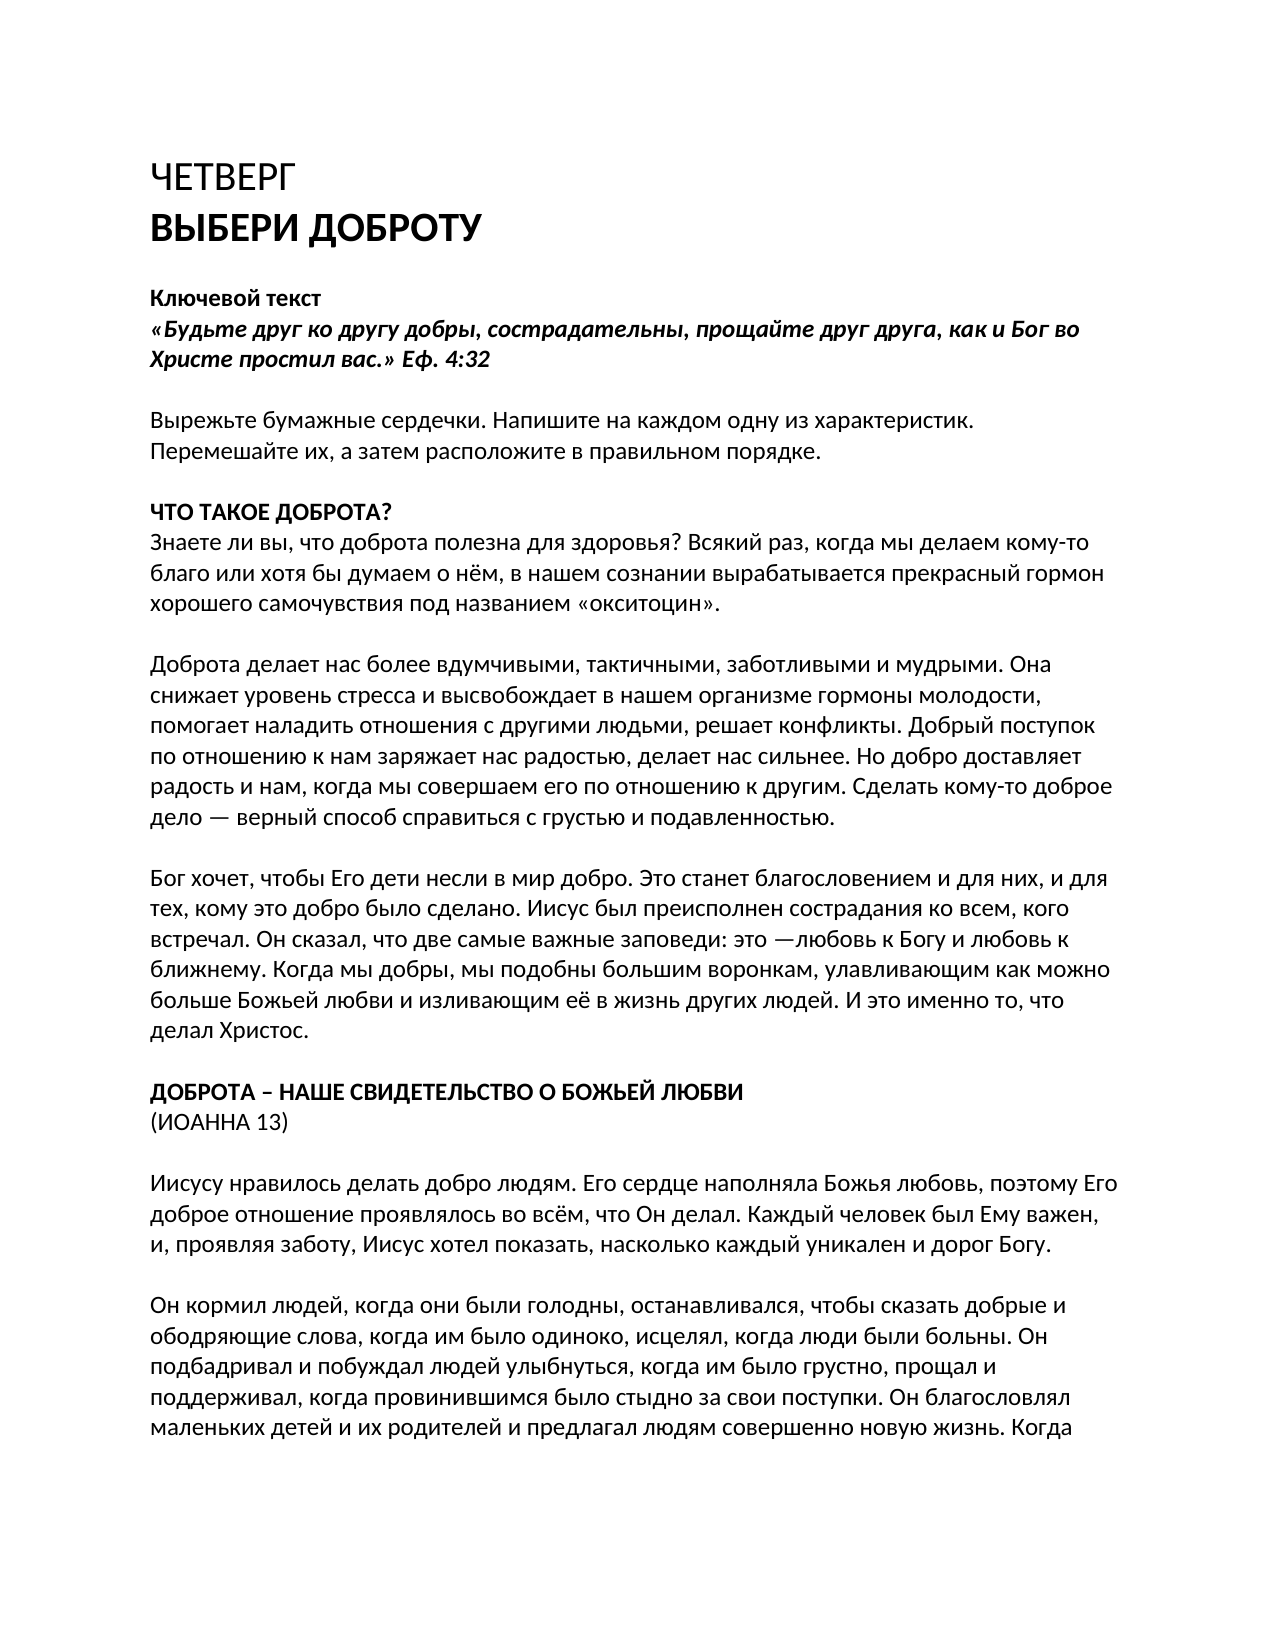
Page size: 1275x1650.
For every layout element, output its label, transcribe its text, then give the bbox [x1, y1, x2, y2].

text ДОБРОТА – НАШЕ СВИДЕТЕЛЬСТВО О БОЖЬЕЙ ЛЮБВИ [150, 1076, 1125, 1106]
text Бог хочет, чтобы Его дети несли в мир добро. Это станет благословением и для них, и для тех, кому это добро было сделано. Иисус был преисполнен сострадания ко всем, кого встречал. Он сказал, что две самые важные заповеди: это —любовь к Богу и любовь к ближнему. Когда мы добры, мы подобны большим воронкам, улавливающим как можно больше Божьей любви и изливающим её в жизнь других людей. И это именно то, что делал Христос. [150, 862, 1125, 1045]
text Доброта делает нас более вдумчивыми, тактичными, заботливыми и мудрыми. Она снижает уровень стресса и высвобождает в нашем организме гормоны молодости, помогает наладить отношения с другими людьми, решает конфликты. Добрый поступок по отношению к нам заряжает нас радостью, делает нас сильнее. Но добро доставляет радость и нам, когда мы совершаем его по отношению к другим. Сделать кому-то доброе дело — верный способ справиться с грустью и подавленностью. [150, 648, 1125, 832]
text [150, 1289, 1125, 1442]
text ЧЕТВЕРГ ВЫБЕРИ ДОБРОТУ [150, 150, 1125, 252]
text «Будьте друг ко другу добры, сострадательны, прощайте друг друга, как и Бог во Христе простил вас.» Еф. 4:32 [150, 313, 1125, 374]
text (ИОАННА 13) [150, 1106, 1125, 1137]
text ЧТО ТАКОЕ ДОБРОТА? [150, 496, 1125, 526]
text Ключевой текст [150, 282, 1125, 313]
text Знаете ли вы, что доброта полезна для здоровья? Всякий раз, когда мы делаем кому-то благо или хотя бы думаем о нём, в нашем сознании вырабатывается прекрасный гормон хорошего самочувствия под названием «окситоцин». [150, 526, 1125, 618]
text Иисусу нравилось делать добро людям. Его сердце наполняла Божья любовь, поэтому Его доброе отношение проявлялось во всём, что Он делал. Каждый человек был Ему важен, и, проявляя заботу, Иисус хотел показать, насколько каждый уникален и дорог Богу. [150, 1167, 1125, 1259]
text Вырежьте бумажные сердечки. Напишите на каждом одну из характеристик. Перемешайте их, а затем расположите в правильном порядке. [150, 404, 1125, 465]
